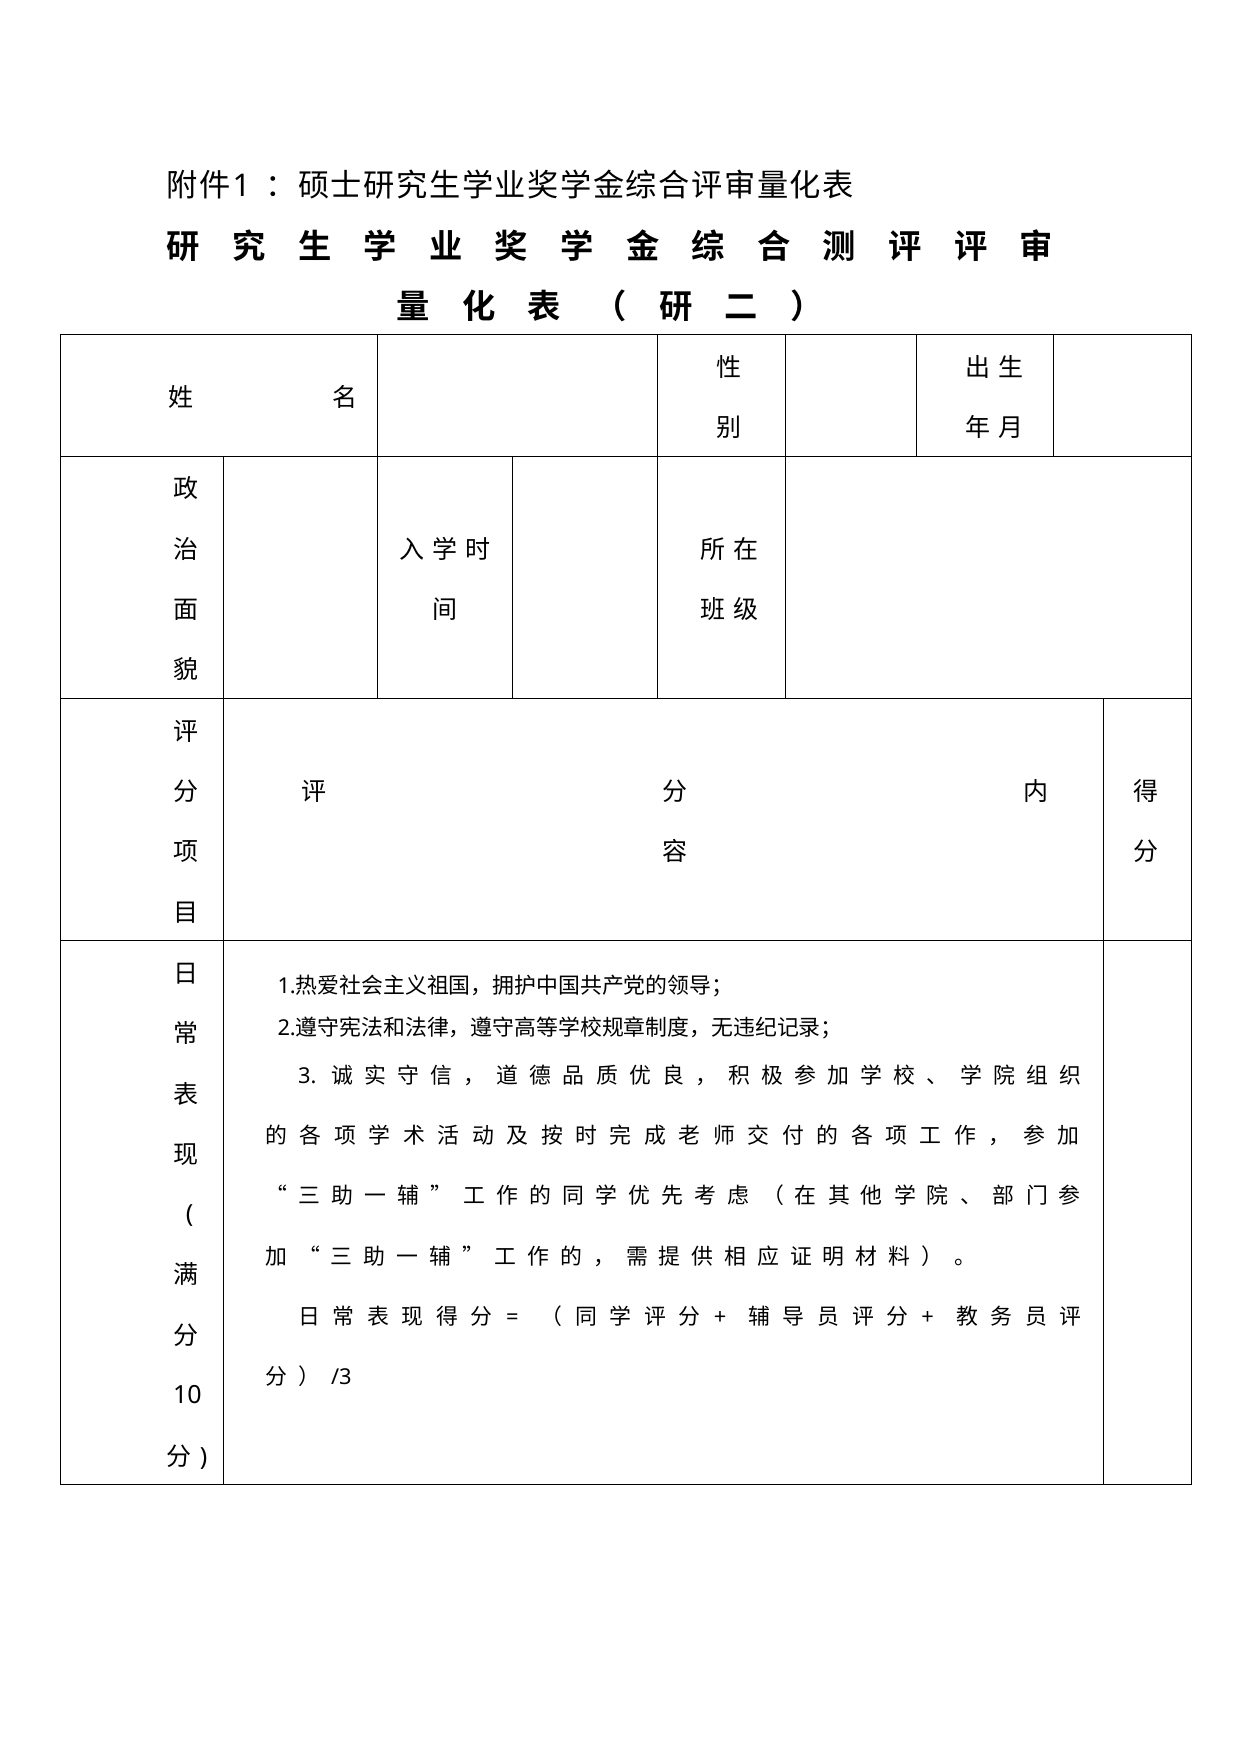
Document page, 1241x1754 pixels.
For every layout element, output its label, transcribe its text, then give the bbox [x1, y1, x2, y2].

table_header 出生年月 [917, 335, 1053, 456]
table_cell 1.热爱社会主义祖国，拥护中国共产党的领导； 2.遵守宪法和法律，遵守高等学校规章制度，无违纪记录； 3.诚实守信，道德品质优良，积极参加学校、学院组织的各项学术活动及按时完成老师交付的各项工作，参加“三助一辅”工作的同学优先考虑（在其他学院、部门参加“三助一辅”工作的，需提供相应证明材料）。 日常表现得分=（同学评分+辅导员评分+教务员评分）/3 [224, 941, 1103, 1484]
table_header [378, 335, 657, 456]
table_cell [513, 457, 657, 698]
table_cell 日常 表现 (满分10分) [61, 941, 223, 1484]
table_cell 政治面貌 [61, 457, 223, 698]
table_cell 评 分 内 容 [224, 699, 1103, 940]
table_cell 所在班级 [658, 457, 785, 698]
table_cell [224, 457, 377, 698]
table_header 性 别 [658, 335, 785, 456]
table_cell 得分 [1104, 699, 1191, 940]
table_cell [1104, 941, 1191, 1484]
table_cell [786, 457, 1191, 698]
table_cell 入学时间 [378, 457, 512, 698]
text 附件1：硕士研究生学业奖学金综合评审量化表 [167, 153, 1085, 213]
text 研究生学业奖学金综合测评评审量化表（研二） [167, 213, 1085, 334]
table_header 姓 名 [61, 335, 377, 456]
table_cell 评分项目 [61, 699, 223, 940]
table_header [786, 335, 916, 456]
table_header [1054, 335, 1191, 456]
